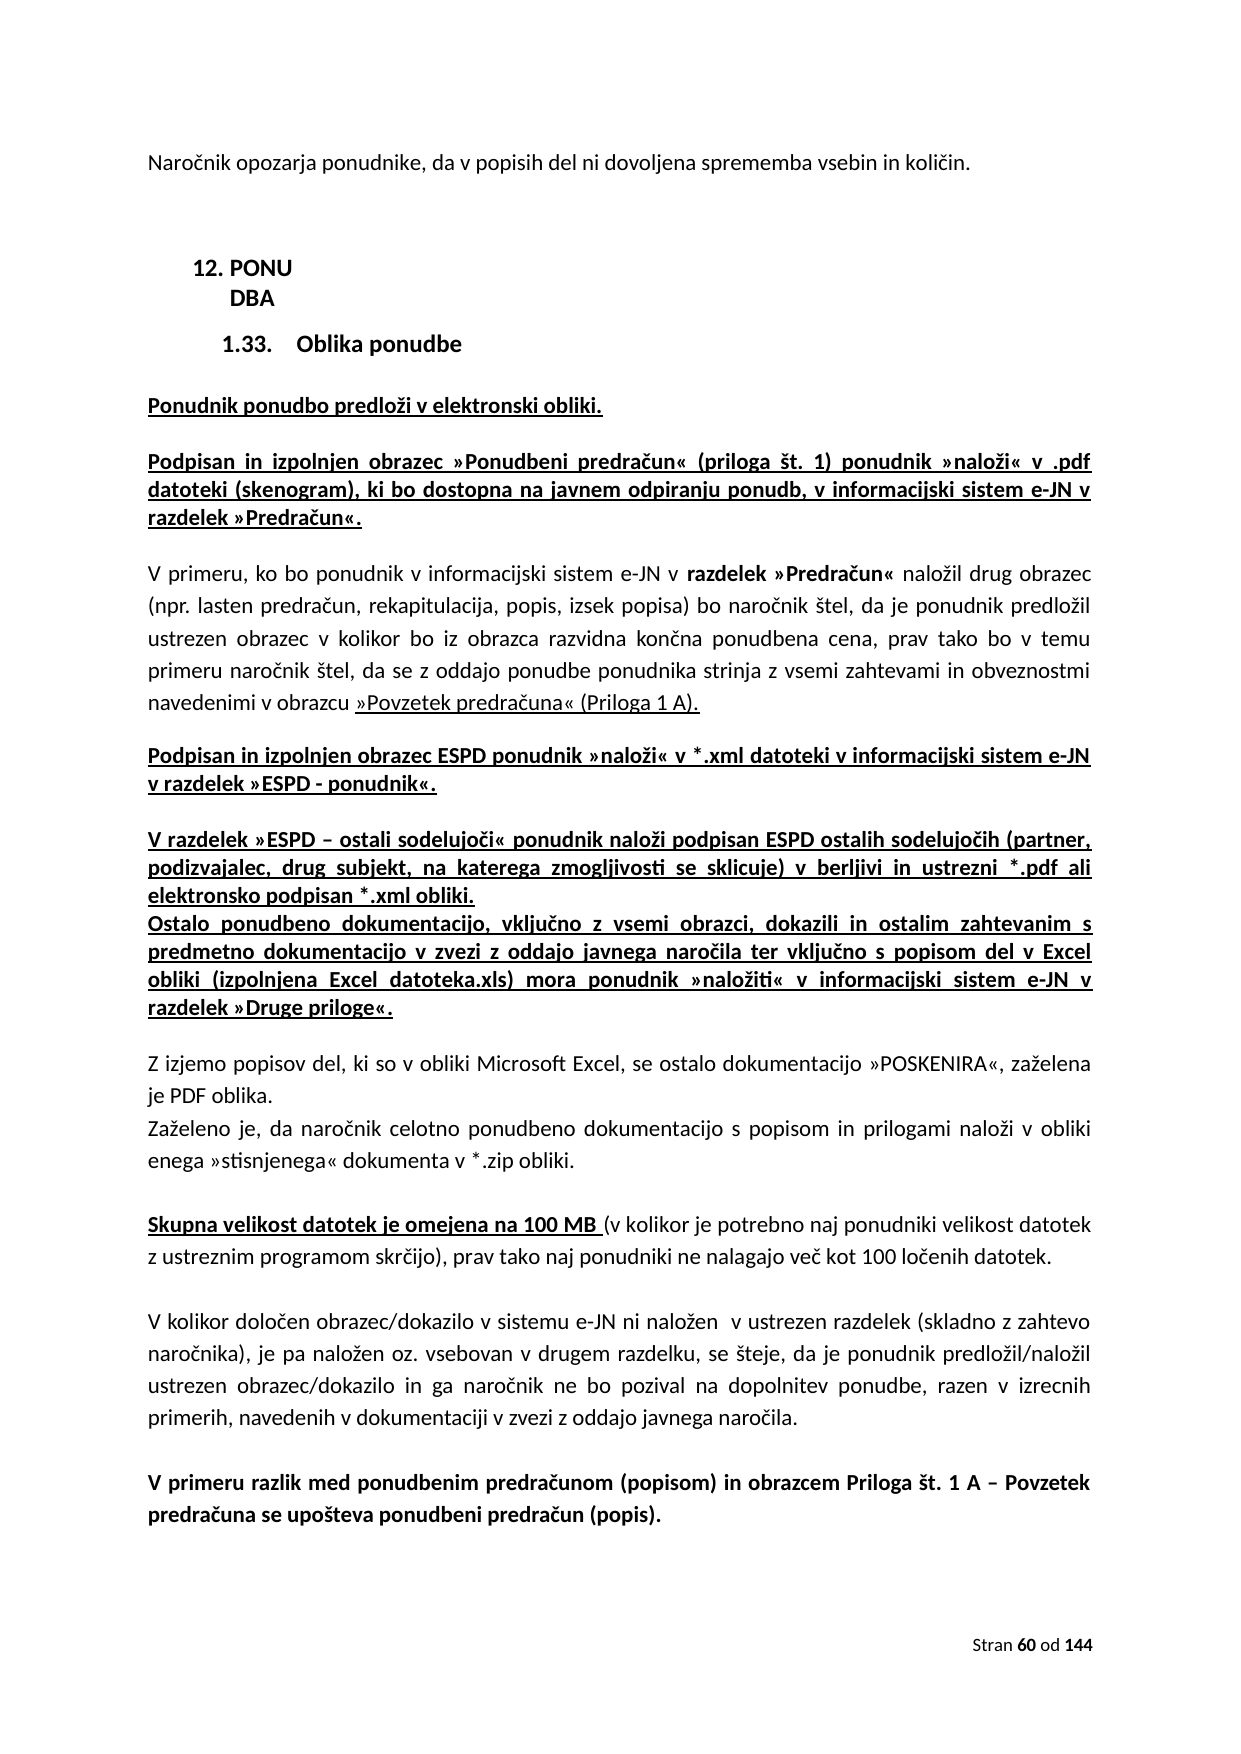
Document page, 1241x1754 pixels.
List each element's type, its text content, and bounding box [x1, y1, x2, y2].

text Ostalo ponudbeno dokumentacijo, vključno z vsemi obrazci, dokazili in ostalim zahtevanim s predmetno dokumentacijo v zvezi z oddajo javnega naročila ter vključno s popisom del v Excel obliki (izpolnjena Excel datoteka.xls) mora ponudnik »naložiti« v informacijski sistem e-JN v razdelek »Druge priloge«. [148, 991, 1093, 1021]
text Podpisan in izpolnjen obrazec »Ponudbeni predračun« (priloga št. 1) ponudnik »naloži« v .pdf datoteki (skenogram), ki bo dostopna na javnem odpiranju ponudb, v informacijski sistem e-JN v razdelek »Predračun«. [148, 473, 1092, 531]
text Podpisan in izpolnjen obrazec ESPD ponudnik »naloži« v *.xml datoteki v informacijski sistem e-JN v razdelek »ESPD - ponudnik«. [148, 741, 1092, 797]
text V razdelek »ESPD – ostali sodelujoči« ponudnik naloži podpisan ESPD ostalih sodelujočih (partner, podizvajalec, drug subjekt, na katerega zmogljivosti se sklicuje) v berljivi in ustrezni *.pdf ali elektronsko podpisan *.xml obliki. [148, 825, 1092, 849]
text Naročnik opozarja ponudnike, da v popisih del ni dovoljena sprememba vsebin in količin. [148, 148, 1093, 176]
text Podpisan in izpolnjen obrazec »Ponudbeni predračun« (priloga št. 1) ponudnik »naloži« v .pdf datoteki (skenogram), ki bo dostopna na javnem odpiranju ponudb, v informacijski sistem e-JN v razdelek »Predračun«. [148, 447, 1092, 471]
subtitle PONUDBA [192, 252, 293, 313]
text V primeru razlik med ponudbenim predračunom (popisom) in obrazcem Priloga št. 1 A – Povzetek predračuna se upošteva ponudbeni predračun (popis). [148, 1468, 1092, 1528]
text Ponudnik ponudbo predloži v elektronski obliki. [148, 391, 1092, 419]
subtitle Oblika ponudbe [221, 328, 1093, 359]
text V kolikor določen obrazec/dokazilo v sistemu e-JN ni naložen v ustrezen razdelek (skladno z zahtevo naročnika), je pa naložen oz. vsebovan v drugem razdelku, se šteje, da je ponudnik predložil/naložil ustrezen obrazec/dokazilo in ga naročnik ne bo pozival na dopolnitev ponudbe, razen v izrecnih primerih, navedenih v dokumentaciji v zvezi z oddajo javnega naročila. [148, 1307, 1092, 1431]
text V razdelek »ESPD – ostali sodelujoči« ponudnik naloži podpisan ESPD ostalih sodelujočih (partner, podizvajalec, drug subjekt, na katerega zmogljivosti se sklicuje) v berljivi in ustrezni *.pdf ali elektronsko podpisan *.xml obliki. [148, 851, 1092, 877]
text Skupna velikost datotek je omejena na 100 MB (v kolikor je potrebno naj ponudniki velikost datotek z ustreznim programom skrčijo), prav tako naj ponudniki ne nalagajo več kot 100 ločenih datotek. [148, 1210, 1093, 1271]
text Ostalo ponudbeno dokumentacijo, vključno z vsemi obrazci, dokazili in ostalim zahtevanim s predmetno dokumentacijo v zvezi z oddajo javnega naročila ter vključno s popisom del v Excel obliki (izpolnjena Excel datoteka.xls) mora ponudnik »naložiti« v informacijski sistem e-JN v razdelek »Druge priloge«. [148, 935, 1093, 989]
text Zaželeno je, da naročnik celotno ponudbeno dokumentacijo s popisom in prilogami naloži v obliki enega »stisnjenega« dokumenta v *.zip obliki. [148, 1114, 1093, 1174]
text Z izjemo popisov del, ki so v obliki Microsoft Excel, se ostalo dokumentacijo »POSKENIRA«, zaželena je PDF oblika. [148, 1049, 1093, 1109]
text Ostalo ponudbeno dokumentacijo, vključno z vsemi obrazci, dokazili in ostalim zahtevanim s predmetno dokumentacijo v zvezi z oddajo javnega naročila ter vključno s popisom del v Excel obliki (izpolnjena Excel datoteka.xls) mora ponudnik »naložiti« v informacijski sistem e-JN v razdelek »Druge priloge«. [148, 909, 1093, 933]
text V primeru, ko bo ponudnik v informacijski sistem e-JN v razdelek »Predračun« naložil drug obrazec (npr. lasten predračun, rekapitulacija, popis, izsek popisa) bo naročnik štel, da je ponudnik predložil ustrezen obrazec v kolikor bo iz obrazca razvidna končna ponudbena cena, prav tako bo v temu primeru naročnik štel, da se z oddajo ponudbe ponudnika strinja z vsemi zahtevami in obveznostmi navedenimi v obrazcu »Povzetek predračuna« (Priloga 1 A). [148, 559, 1092, 716]
text V razdelek »ESPD – ostali sodelujoči« ponudnik naloži podpisan ESPD ostalih sodelujočih (partner, podizvajalec, drug subjekt, na katerega zmogljivosti se sklicuje) v berljivi in ustrezni *.pdf ali elektronsko podpisan *.xml obliki. [148, 879, 1092, 909]
